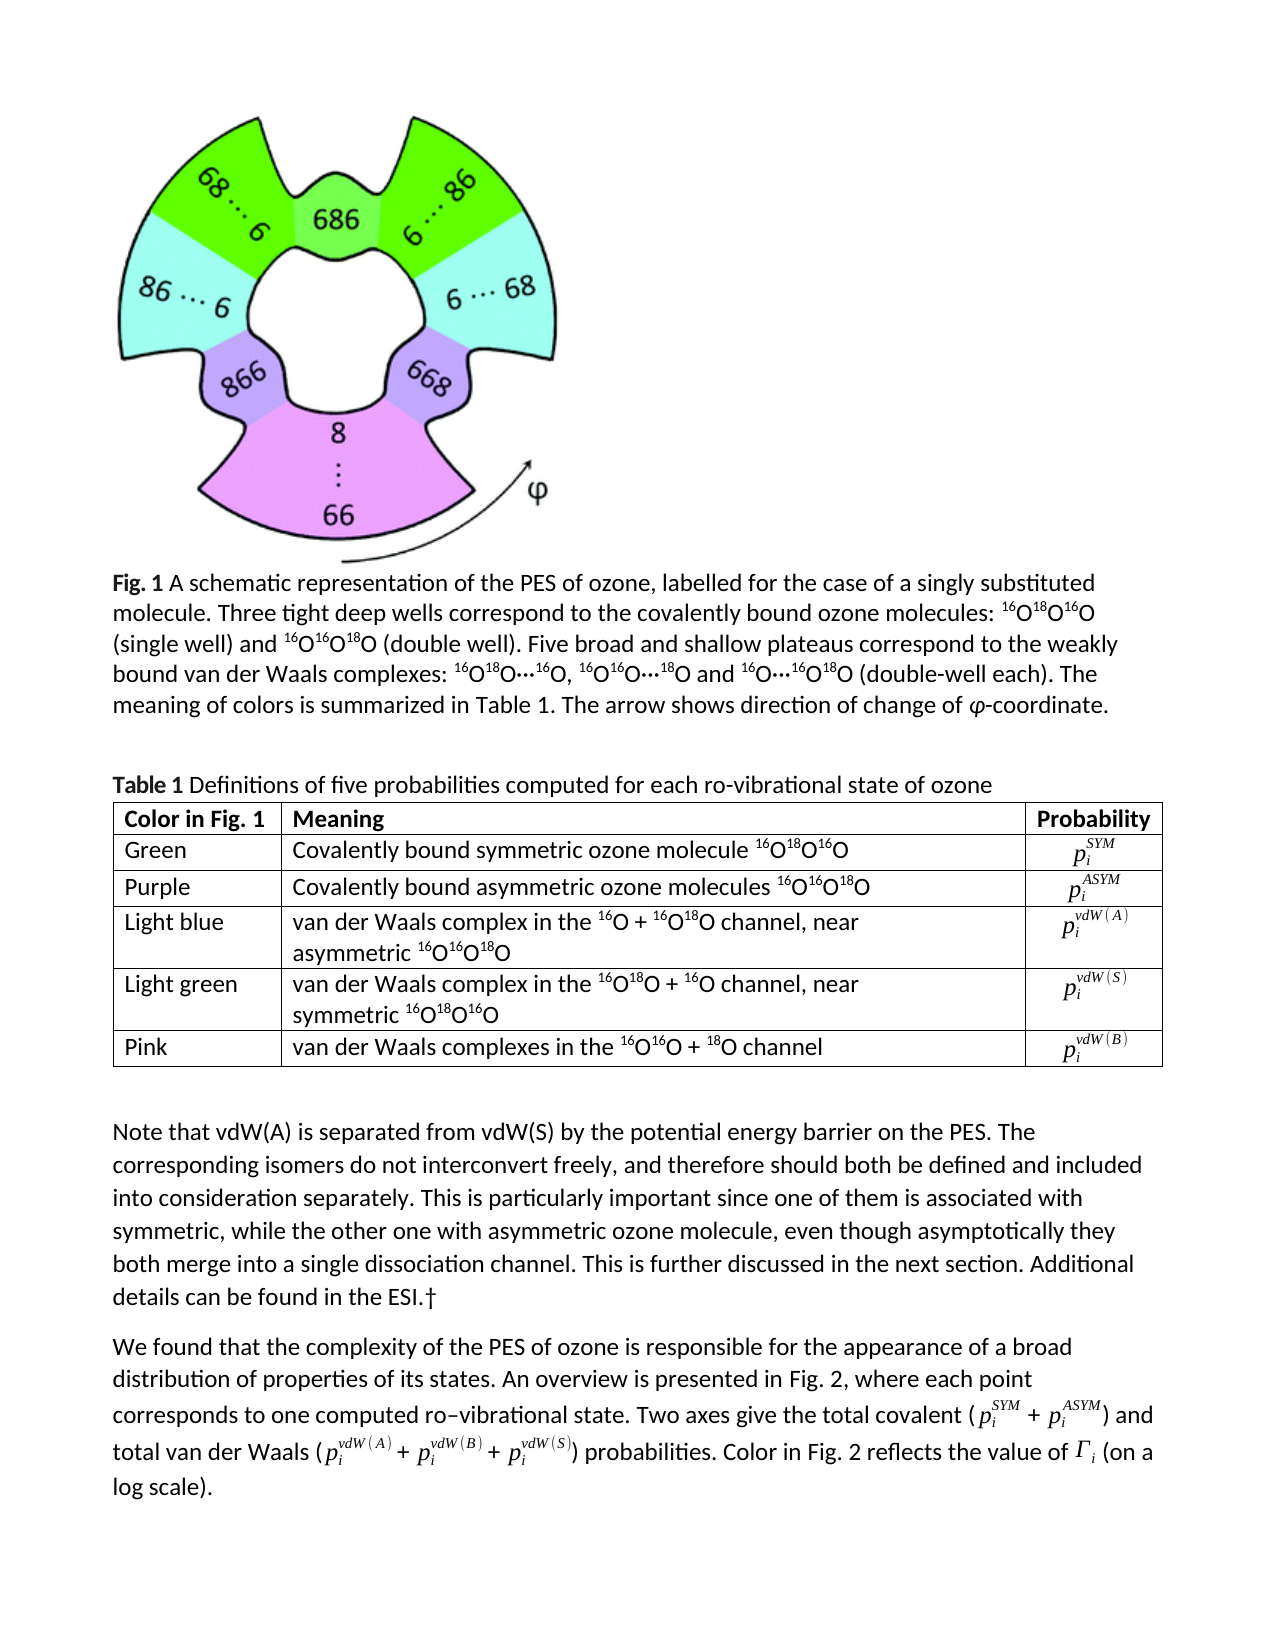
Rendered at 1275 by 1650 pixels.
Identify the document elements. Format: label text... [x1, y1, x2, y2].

table_cell Pink [114, 1031, 281, 1066]
table_cell [1026, 907, 1162, 968]
table_header Color in Fig. 1 [114, 803, 281, 834]
text Note that vdW(A) is separated from vdW(S) by the potential energy barrier on the PES. The corresponding isomers do not interconvert freely, and therefore should both be defined and included into consideration separately. This is particularly important since one of them is associated with symmetric, while the other one with asymmetric ozone molecule, even though asymptotically they both merge into a single dissociation channel. This is further discussed in the next section. Additional details can be found in the ESI.† [112, 1117, 1162, 1312]
table_cell Light blue [114, 907, 281, 968]
table_cell [1026, 871, 1162, 906]
text We found that the complexity of the PES of ozone is responsible for the appearance of a broad distribution of properties of its states. An overview is presented in Fig. 2, where each point corresponds to one computed ro–vibrational state. Two axes give the total covalent ( + ) and total van der Waals ( + + ) probabilities. Color in Fig. 2 reflects the value of (on a log scale). [112, 1331, 1162, 1502]
table_cell Light green [114, 969, 281, 1030]
table_cell Green [114, 835, 281, 869]
table_cell Purple [114, 871, 281, 906]
table_cell [1026, 969, 1162, 1030]
picture [112, 112, 563, 567]
table_cell [1026, 1031, 1162, 1066]
table_cell van der Waals complex in the 16O + 16O18O channel, near asymmetric 16O16O18O [282, 907, 1025, 968]
text Fig. 1 A schematic representation of the PES of ozone, labelled for the case of a singly substituted molecule. Three tight deep wells correspond to the covalently bound ozone molecules: 16O18O16O (single well) and 16O16O18O (double well). Five broad and shallow plateaus correspond to the weakly bound van der Waals complexes: 16O18O···16O, 16O16O···18O and 16O···16O18O (double-well each). The meaning of colors is summarized in Table 1. The arrow shows direction of change of φ-coordinate. [112, 567, 1162, 719]
table_cell [1026, 835, 1162, 869]
table_header Meaning [282, 803, 1025, 834]
table_header Probability [1026, 803, 1162, 834]
table_cell van der Waals complex in the 16O18O + 16O channel, near symmetric 16O18O16O [282, 969, 1025, 1030]
table_cell Covalently bound symmetric ozone molecule 16O18O16O [282, 835, 1025, 869]
text Table 1 Definitions of five probabilities computed for each ro-vibrational state of ozone [112, 769, 1162, 800]
table_cell Covalently bound asymmetric ozone molecules 16O16O18O [282, 871, 1025, 906]
table_cell van der Waals complexes in the 16O16O + 18O channel [282, 1031, 1025, 1066]
